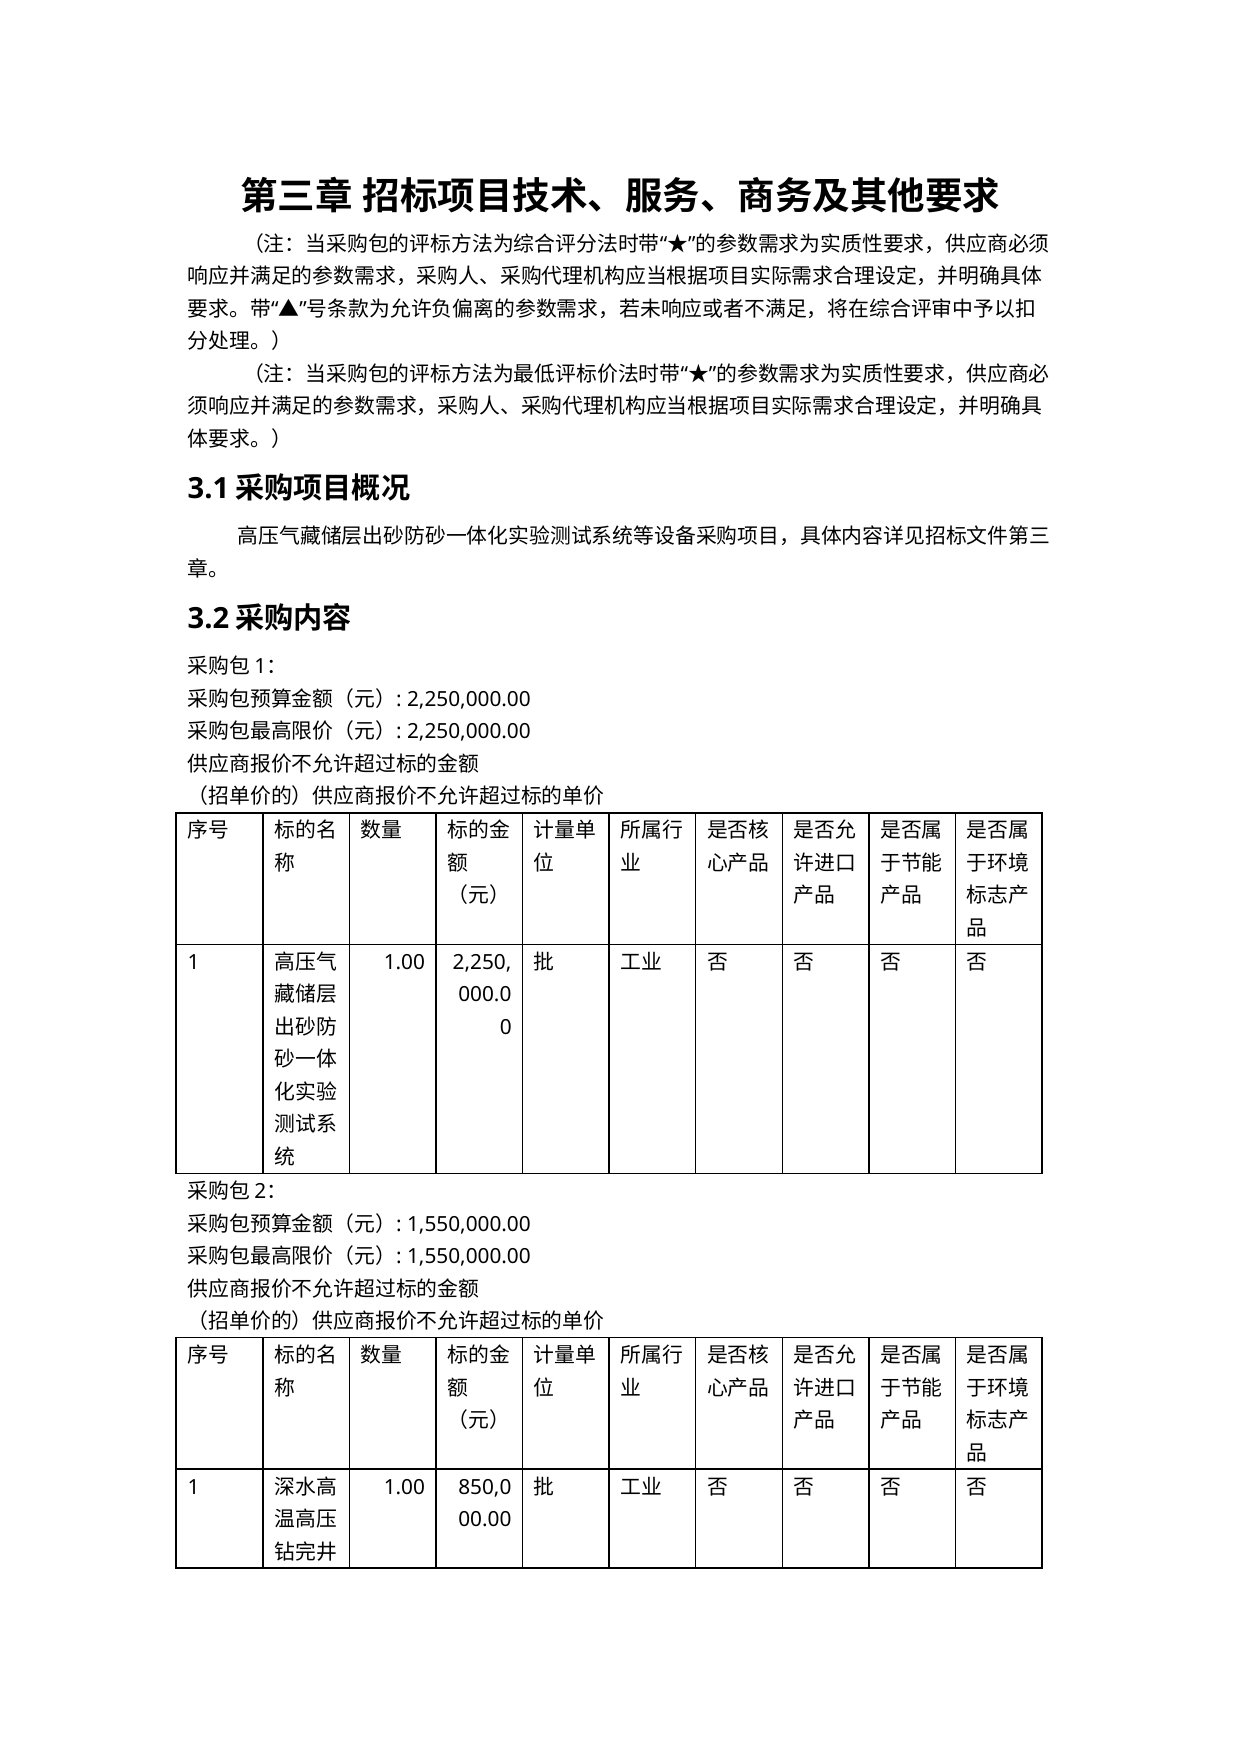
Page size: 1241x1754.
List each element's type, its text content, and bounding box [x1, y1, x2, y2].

table_cell 工业 [610, 1470, 695, 1567]
table_header 是否属于环境标志产品 [956, 814, 1041, 943]
table_cell 高压气藏储层出砂防砂一体化实验测试系统 [264, 945, 349, 1173]
table_header 数量 [350, 814, 435, 943]
table_cell 批 [523, 1470, 608, 1567]
table_header 是否核心产品 [696, 1338, 782, 1468]
text 3.2采购内容 [187, 584, 1053, 649]
table_cell 工业 [610, 945, 695, 1173]
table_cell 1 [177, 945, 262, 1173]
table_header 计量单位 [523, 1338, 608, 1468]
table_header 数量 [350, 1338, 435, 1468]
table_header 是否属于节能产品 [870, 1338, 955, 1468]
table_header 计量单位 [523, 814, 608, 943]
table_cell 850,000.00 [437, 1470, 522, 1567]
text 供应商报价不允许超过标的金额 [187, 747, 1053, 779]
table_header 是否允许进口产品 [783, 1338, 868, 1468]
table_cell 否 [956, 945, 1041, 1173]
text 采购包预算金额（元）: 1,550,000.00 [187, 1207, 1053, 1239]
table_cell 否 [956, 1470, 1041, 1567]
table_cell 否 [870, 1470, 955, 1567]
table_header 序号 [177, 1338, 262, 1468]
text （注：当采购包的评标方法为最低评标价法时带“★”的参数需求为实质性要求，供应商必须响应并满足的参数需求，采购人、采购代理机构应当根据项目实际需求合理设定，并明确具体要求。） [187, 357, 1053, 454]
text （招单价的）供应商报价不允许超过标的单价 [187, 779, 1053, 812]
table_header 标的金额 （元） [437, 1338, 522, 1468]
text 第三章 招标项目技术、服务、商务及其他要求 [187, 162, 1053, 227]
table_cell 2,250,000.00 [437, 945, 522, 1173]
text 采购包2： [187, 1174, 1053, 1207]
table_header 是否允许进口产品 [783, 814, 868, 943]
text 高压气藏储层出砂防砂一体化实验测试系统等设备采购项目，具体内容详见招标文件第三章。 [187, 519, 1053, 584]
table_header 标的金额 （元） [437, 814, 522, 943]
table_header 是否属于环境标志产品 [956, 1338, 1041, 1468]
text 采购包预算金额（元）: 2,250,000.00 [187, 682, 1053, 714]
table_header 所属行业 [610, 1338, 695, 1468]
table_cell 1 [177, 1470, 262, 1567]
table_cell 批 [523, 945, 608, 1173]
text （注：当采购包的评标方法为综合评分法时带“★”的参数需求为实质性要求，供应商必须响应并满足的参数需求，采购人、采购代理机构应当根据项目实际需求合理设定，并明确具体要求。带“▲”号条款为允许负偏离的参数需求，若未响应或者不满足，将在综合评审中予以扣分处理。） [187, 227, 1053, 357]
table_header 所属行业 [610, 814, 695, 943]
text （招单价的）供应商报价不允许超过标的单价 [187, 1304, 1053, 1337]
text 采购包最高限价（元）: 2,250,000.00 [187, 714, 1053, 747]
text 采购包1： [187, 649, 1053, 682]
table_header 是否核心产品 [696, 814, 782, 943]
table_cell 否 [783, 1470, 868, 1567]
table_cell 否 [870, 945, 955, 1173]
table_cell 否 [696, 1470, 782, 1567]
table_header 标的名称 [264, 1338, 349, 1468]
table_header 序号 [177, 814, 262, 943]
text 采购包最高限价（元）: 1,550,000.00 [187, 1239, 1053, 1272]
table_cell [264, 1470, 349, 1567]
text 供应商报价不允许超过标的金额 [187, 1272, 1053, 1304]
table_header 标的名称 [264, 814, 349, 943]
table_cell 否 [696, 945, 782, 1173]
table_cell 1.00 [350, 945, 435, 1173]
table_header 是否属于节能产品 [870, 814, 955, 943]
table_cell 否 [783, 945, 868, 1173]
table_cell 1.00 [350, 1470, 435, 1567]
text 3.1采购项目概况 [187, 454, 1053, 519]
